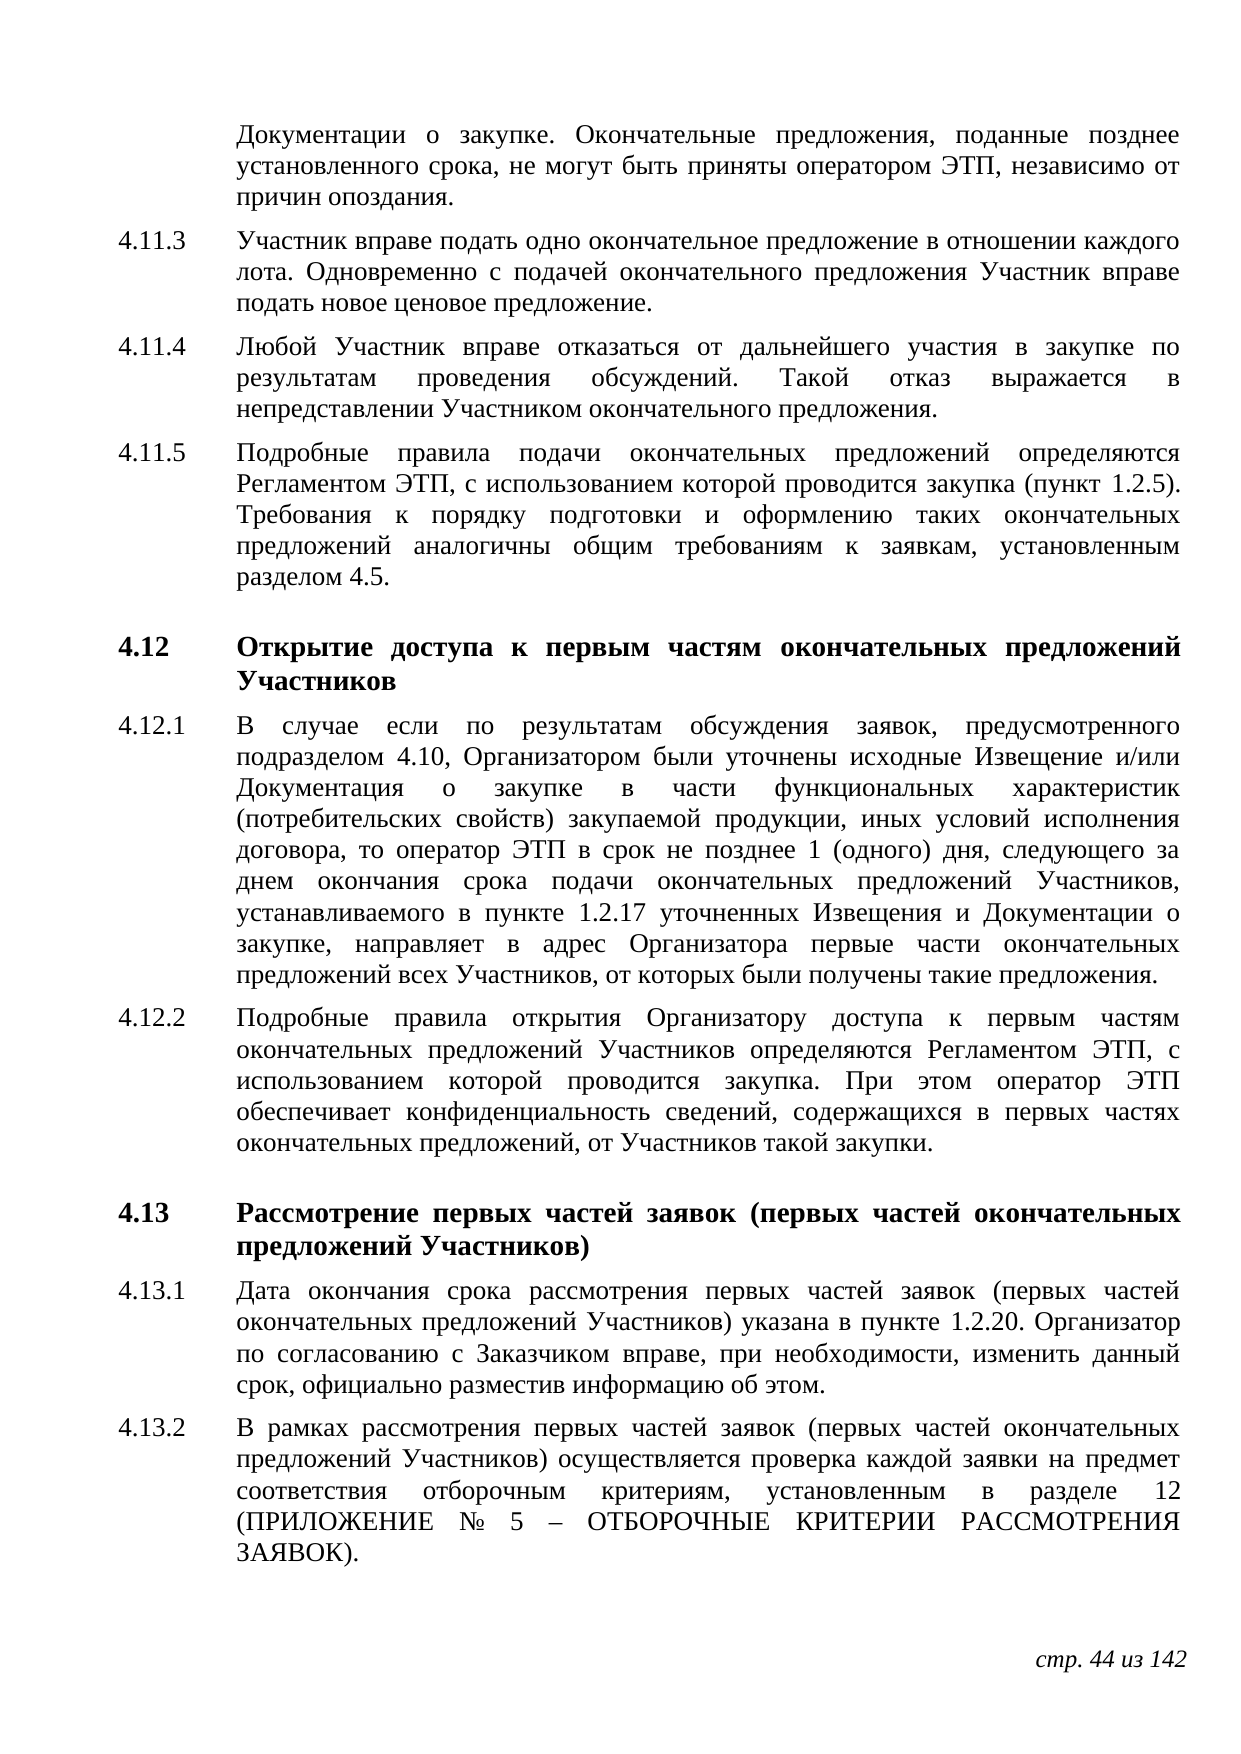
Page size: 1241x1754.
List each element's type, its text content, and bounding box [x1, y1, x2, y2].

text В рамках рассмотрения первых частей заявок (первых частей окончательных предложений Участников) осуществляется проверка каждой заявки на предмет соответствия отборочным критериям, установленным в разделе 12 (ПРИЛОЖЕНИЕ № 5 – ОТБОРОЧНЫЕ КРИТЕРИИ РАССМОТРЕНИЯ ЗАЯВОК). [118, 1411, 1181, 1567]
text Участник вправе подать одно окончательное предложение в отношении каждого лота. Одновременно с подачей окончательного предложения Участник вправе подать новое ценовое предложение. [118, 224, 1181, 317]
text Дата окончания срока рассмотрения первых частей заявок (первых частей окончательных предложений Участников) указана в пункте 1.2.20. Организатор по согласованию с Заказчиком вправе, при необходимости, изменить данный срок, официально разместив информацию об этом. [118, 1274, 1181, 1399]
text Подробные правила открытия Организатору доступа к первым частям окончательных предложений Участников определяются Регламентом ЭТП, с использованием которой проводится закупка. При этом оператор ЭТП обеспечивает конфиденциальность сведений, содержащихся в первых частях окончательных предложений, от Участников такой закупки. [118, 1002, 1181, 1157]
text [118, 118, 1181, 212]
text Любой Участник вправе отказаться от дальнейшего участия в закупке по результатам проведения обсуждений. Такой отказ выражается в непредставлении Участником окончательного предложения. [118, 330, 1181, 423]
text В случае если по результатам обсуждения заявок, предусмотренного подразделом 4.10, Организатором были уточнены исходные Извещение и/или Документация о закупке в части функциональных характеристик (потребительских свойств) закупаемой продукции, иных условий исполнения договора, то оператор ЭТП в срок не позднее 1 (одного) дня, следующего за днем окончания срока подачи окончательных предложений Участников, устанавливаемого в пункте 1.2.17 уточненных Извещения и Документации о закупке, направляет в адрес Организатора первые части окончательных предложений всех Участников, от которых были получены такие предложения. [118, 709, 1181, 989]
subtitle Открытие доступа к первым частям окончательных предложений Участников [118, 629, 1181, 696]
subtitle Рассмотрение первых частей заявок (первых частей окончательных предложений Участников) [118, 1195, 1181, 1262]
text Подробные правила подачи окончательных предложений определяются Регламентом ЭТП, с использованием которой проводится закупка (пункт 1.2.5). Требования к порядку подготовки и оформлению таких окончательных предложений аналогичны общим требованиям к заявкам, установленным разделом 4.5. [118, 436, 1181, 592]
